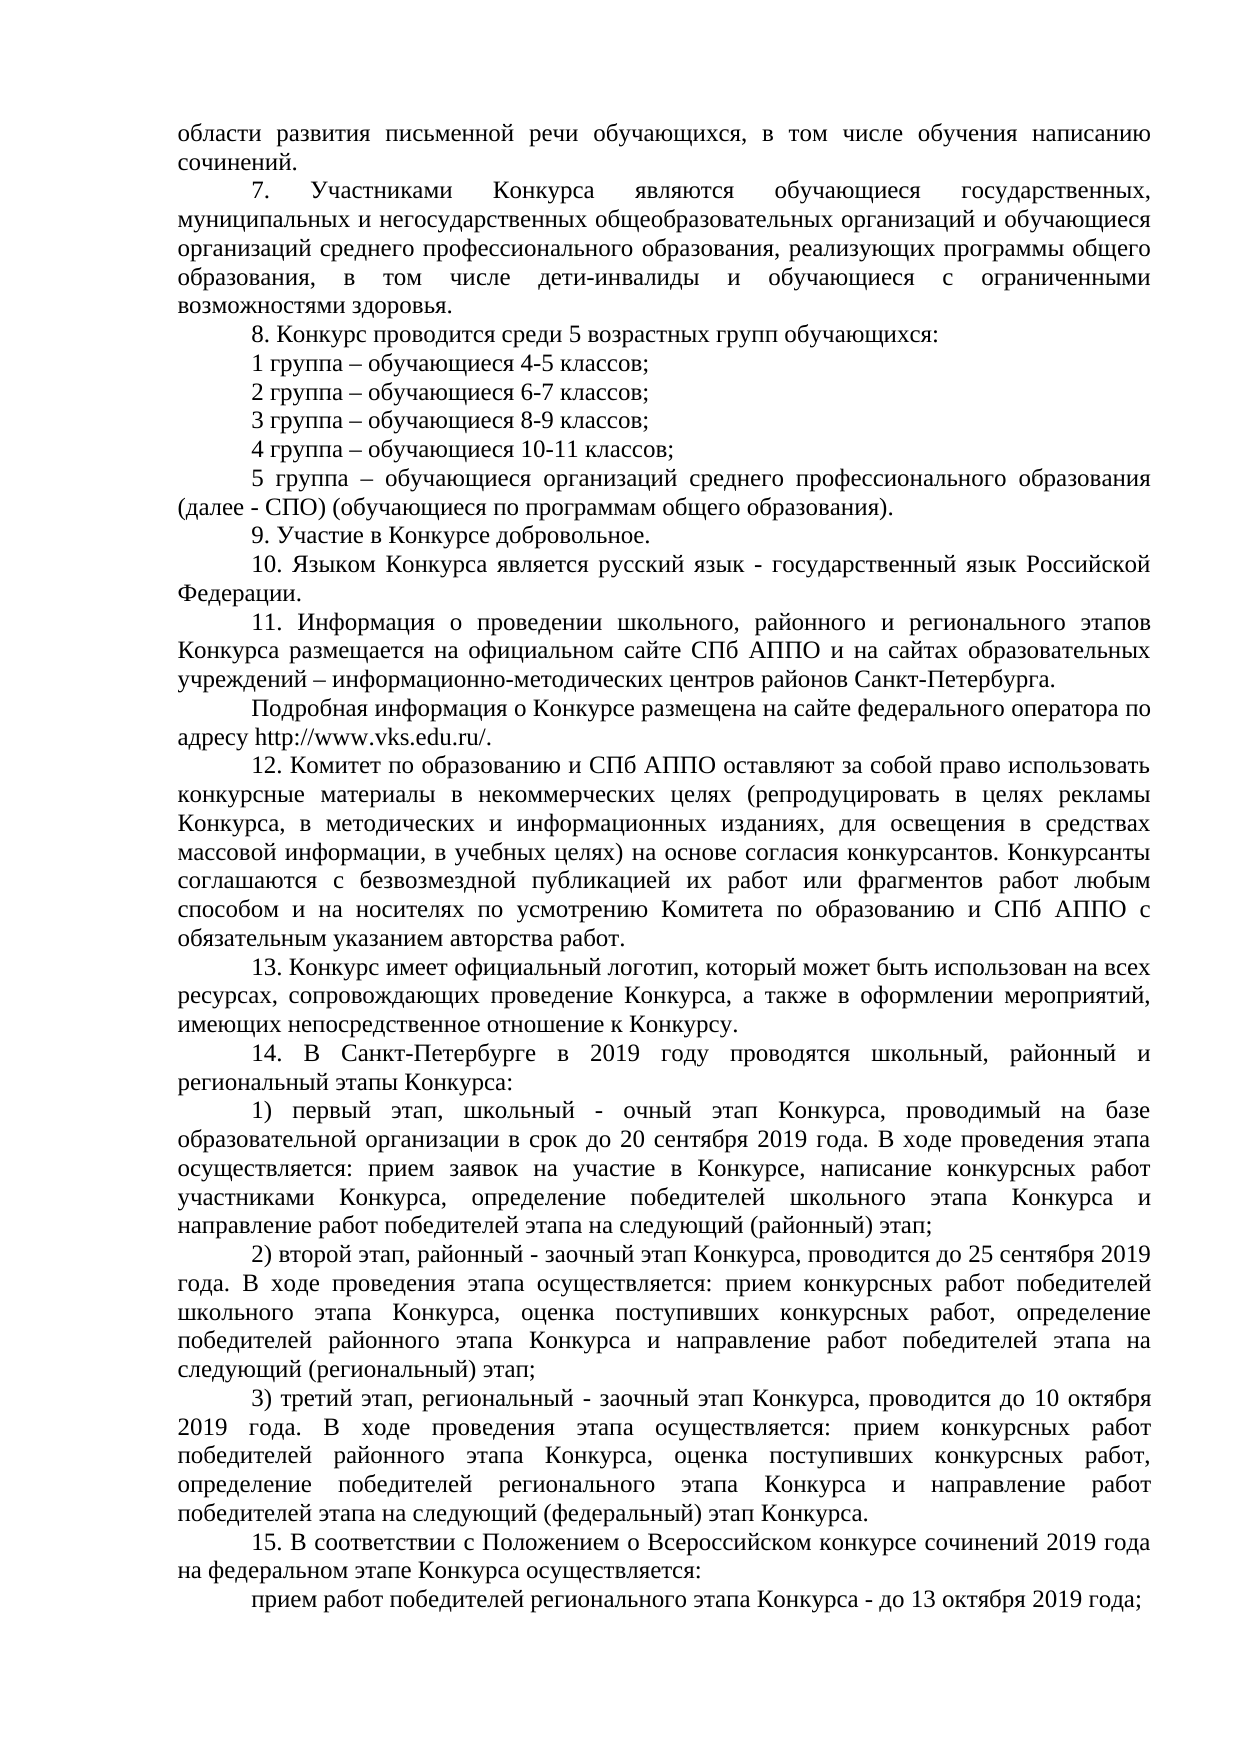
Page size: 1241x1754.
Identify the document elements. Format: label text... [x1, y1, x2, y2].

text 12. Комитет по образованию и СПб АППО оставляют за собой право использовать конкурсные материалы в некоммерческих целях (репродуцировать в целях рекламы Конкурса, в методических и информационных изданиях, для освещения в средствах массовой информации, в учебных целях) на основе согласия конкурсантов. Конкурсанты соглашаются с безвозмездной публикацией их работ или фрагментов работ любым способом и на носителях по усмотрению Комитета по образованию и СПб АППО с обязательным указанием авторства работ. [177, 751, 1152, 952]
text 3) третий этап, региональный - заочный этап Конкурса, проводится до 10 октября 2019 года. В ходе проведения этапа осуществляется: прием конкурсных работ победителей районного этапа Конкурса, оценка поступивших конкурсных работ, определение победителей регионального этапа Конкурса и направление работ победителей этапа на следующий (федеральный) этап Конкурса. [177, 1383, 1152, 1527]
text 1 группа – обучающиеся 4-5 классов; [177, 348, 1152, 377]
text 5 группа – обучающиеся организаций среднего профессионального образования (далее - СПО) (обучающиеся по программам общего образования). [177, 463, 1152, 521]
text Подробная информация о Конкурсе размещена на сайте федерального оператора по адресу http://www.vks.edu.ru/. [177, 693, 1152, 751]
text 15. В соответствии с Положением о Всероссийском конкурсе сочинений 2019 года на федеральном этапе Конкурса осуществляется: [177, 1527, 1152, 1584]
text 4 группа – обучающиеся 10-11 классов; [177, 434, 1152, 463]
text 2 группа – обучающиеся 6-7 классов; [177, 377, 1152, 406]
text 13. Конкурс имеет официальный логотип, который может быть использован на всех ресурсах, сопровождающих проведение Конкурса, а также в оформлении мероприятий, имеющих непосредственное отношение к Конкурсу. [177, 952, 1152, 1038]
text 7. Участниками Конкурса являются обучающиеся государственных, муниципальных и негосударственных общеобразовательных организаций и обучающиеся организаций среднего профессионального образования, реализующих программы общего образования, в том числе дети-инвалиды и обучающиеся с ограниченными возможностями здоровья. [177, 176, 1152, 319]
text 10. Языком Конкурса является русский язык - государственный язык Российской Федерации. [177, 549, 1152, 607]
text 14. В Санкт-Петербурге в 2019 году проводятся школьный, районный и региональный этапы Конкурса: [177, 1038, 1152, 1096]
text 8. Конкурс проводится среди 5 возрастных групп обучающихся: [177, 319, 1152, 348]
text 2) второй этап, районный - заочный этап Конкурса, проводится до 25 сентября 2019 года. В ходе проведения этапа осуществляется: прием конкурсных работ победителей школьного этапа Конкурса, оценка поступивших конкурсных работ, определение победителей районного этапа Конкурса и направление работ победителей этапа на следующий (региональный) этап; [177, 1239, 1152, 1383]
text 9. Участие в Конкурсе добровольное. [177, 521, 1152, 549]
text прием работ победителей регионального этапа Конкурса - до 13 октября 2019 года; [177, 1584, 1152, 1613]
text 3 группа – обучающиеся 8-9 классов; [177, 406, 1152, 434]
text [177, 118, 1152, 176]
text 11. Информация о проведении школьного, районного и регионального этапов Конкурса размещается на официальном сайте СПб АППО и на сайтах образовательных учреждений – информационно-методических центров районов Санкт-Петербурга. [177, 607, 1152, 693]
text 1) первый этап, школьный - очный этап Конкурса, проводимый на базе образовательной организации в срок до 20 сентября 2019 года. В ходе проведения этапа осуществляется: прием заявок на участие в Конкурсе, написание конкурсных работ участниками Конкурса, определение победителей школьного этапа Конкурса и направление работ победителей этапа на следующий (районный) этап; [177, 1096, 1152, 1239]
